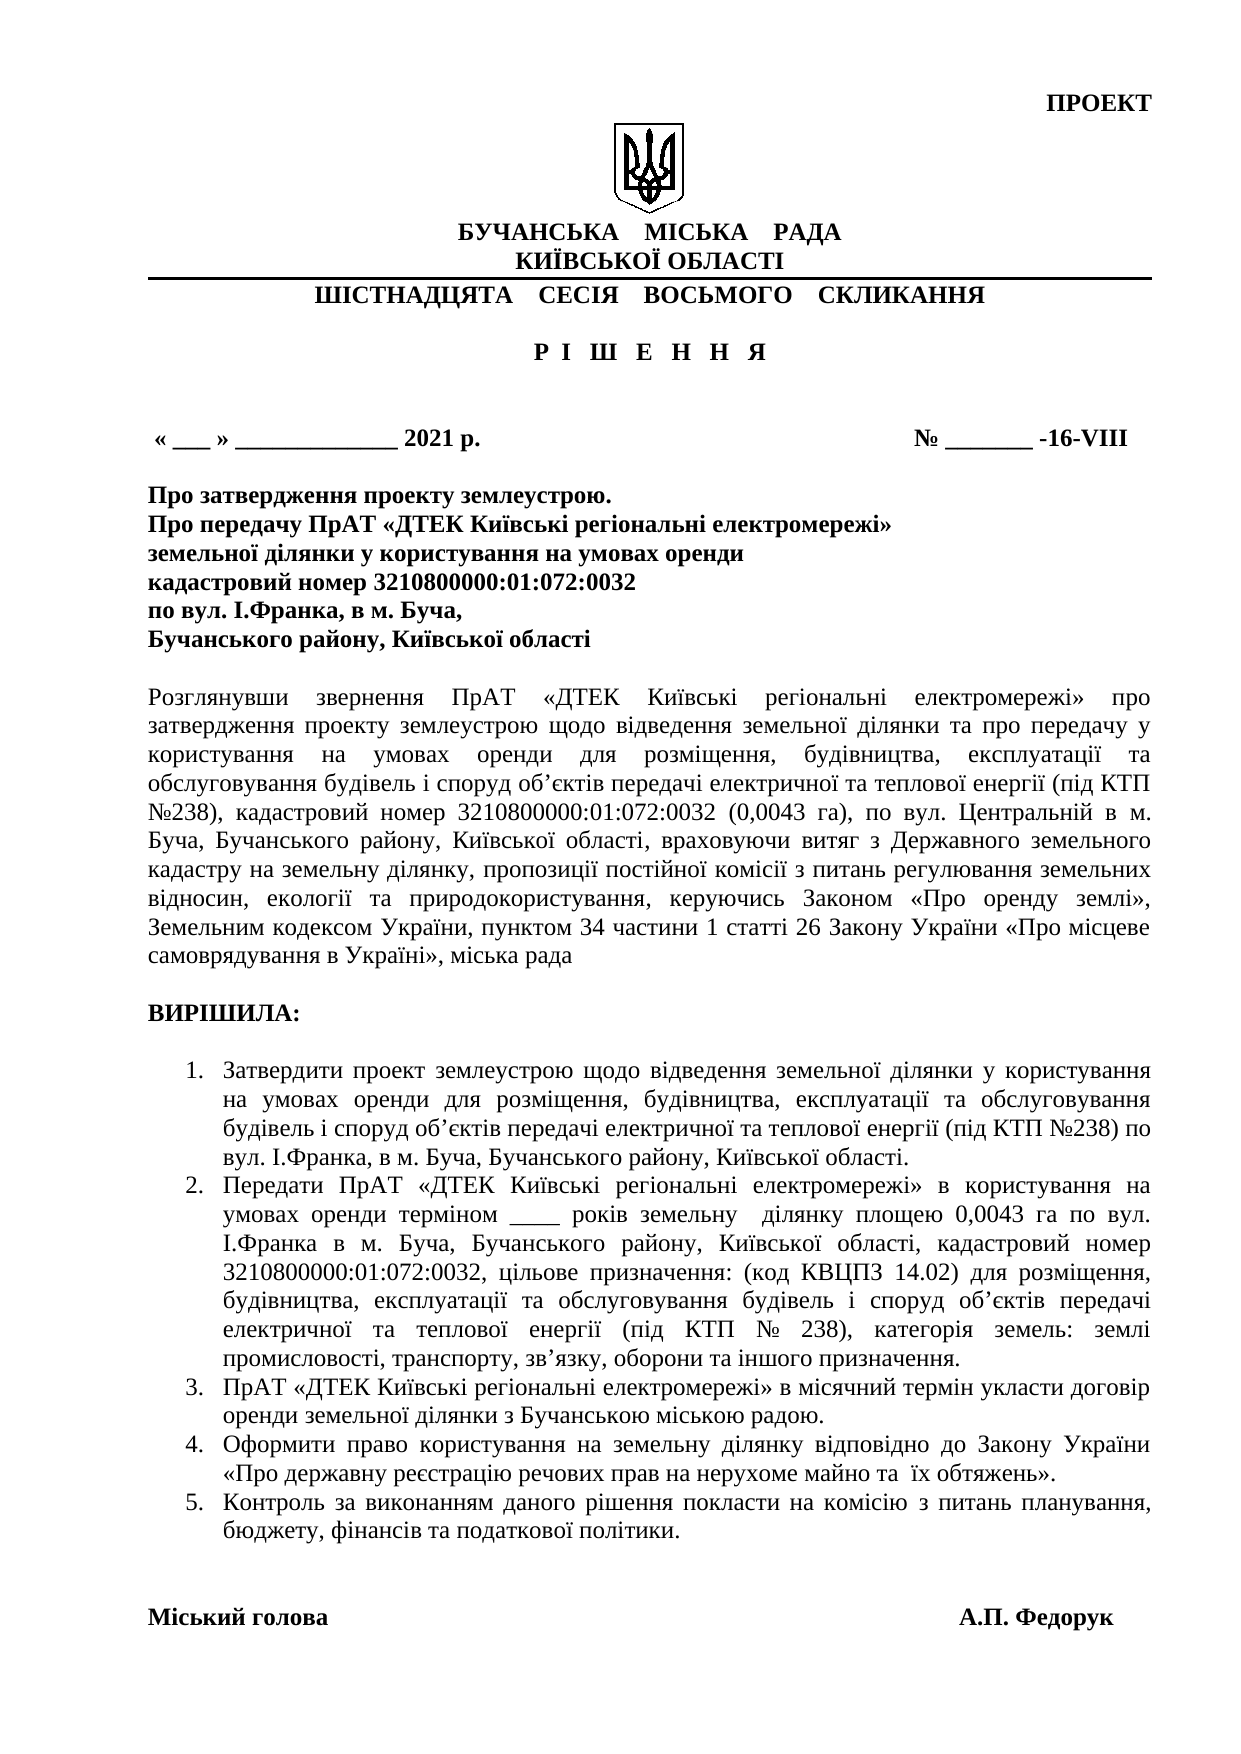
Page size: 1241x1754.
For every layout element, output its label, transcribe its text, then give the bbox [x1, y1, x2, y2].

text Про затвердження проекту землеустрою. [148, 481, 1152, 509]
list Затвердити проект землеустрою щодо відведення земельної ділянки у користування на умовах оренди для розміщення, будівництва, експлуатації та обслуговування будівель і споруд об’єктів передачі електричної та теплової енергії (під КТП №238) по вул. І.Франка, в м. Буча, Бучанського району, Київської області. [185, 1056, 1152, 1171]
text Міський голова А.П. Федорук [148, 1602, 1152, 1631]
text земельної ділянки у користування на умовах оренди [148, 538, 1152, 567]
list Оформити право користування на земельну ділянку відповідно до Закону України «Про державну реєстрацію речових прав на нерухоме майно та їх обтяжень». [185, 1429, 1152, 1487]
text по вул. І.Франка, в м. Буча, [148, 596, 1152, 624]
list Передати ПрАТ «ДТЕК Київські регіональні електромережі» в користування на умовах оренди терміном ____ років земельну ділянку площею 0,0043 га по вул. І.Франка в м. Буча, Бучанського району, Київської області, кадастровий номер 3210800000:01:072:0032, цільове призначення: (код КВЦПЗ 14.02) для розміщення, будівництва, експлуатації та обслуговування будівель і споруд об’єктів передачі електричної та теплової енергії (під КТП № 238), категорія земель: землі промисловості, транспорту, зв’язку, оборони та іншого призначення. [185, 1171, 1152, 1372]
text ВИРІШИЛА: [148, 998, 1152, 1027]
text Про передачу ПрАТ «ДТЕК Київські регіональні електромережі» [148, 509, 1152, 538]
text БУЧАНСЬКА МІСЬКА РАДА [148, 217, 1152, 246]
text КИЇВСЬКОЇ ОБЛАСТІ [148, 246, 1152, 277]
text Р І Ш Е Н Н Я [148, 337, 1152, 366]
text Бучанського району, Київської області [148, 624, 1152, 653]
text « ___ » _____________ 2021 р. № _______ -16-VIIІ [148, 423, 1152, 452]
list ПрАТ «ДТЕК Київські регіональні електромережі» в місячний термін укласти договір оренди земельної ділянки з Бучанською міською радою. [185, 1372, 1152, 1429]
text кадастровий номер 3210800000:01:072:0032 [148, 567, 1152, 596]
list Контроль за виконанням даного рішення покласти на комісію з питань планування, бюджету, фінансів та податкової політики. [185, 1487, 1152, 1544]
text Розглянувши звернення ПрАТ «ДТЕК Київські регіональні електромережі» про затвердження проекту землеустрою щодо відведення земельної ділянки та про передачу у користування на умовах оренди для розміщення, будівництва, експлуатації та обслуговування будівель і споруд об’єктів передачі електричної та теплової енергії (під КТП №238), кадастровий номер 3210800000:01:072:0032 (0,0043 га), по вул. Центральній в м. Буча, Бучанського району, Київської області, враховуючи витяг з Державного земельного кадастру на земельну ділянку, пропозиції постійної комісії з питань регулювання земельних відносин, екології та природокористування, керуючись Законом «Про оренду землі», Земельним кодексом України, пунктом 34 частини 1 статті 26 Закону України «Про місцеве самоврядування в Україні», міська рада [148, 682, 1152, 969]
text ШІСТНАДЦЯТА СЕСІЯ ВОСЬМОГО СКЛИКАННЯ [148, 280, 1152, 309]
text ПРОЕКТ [148, 88, 1152, 117]
